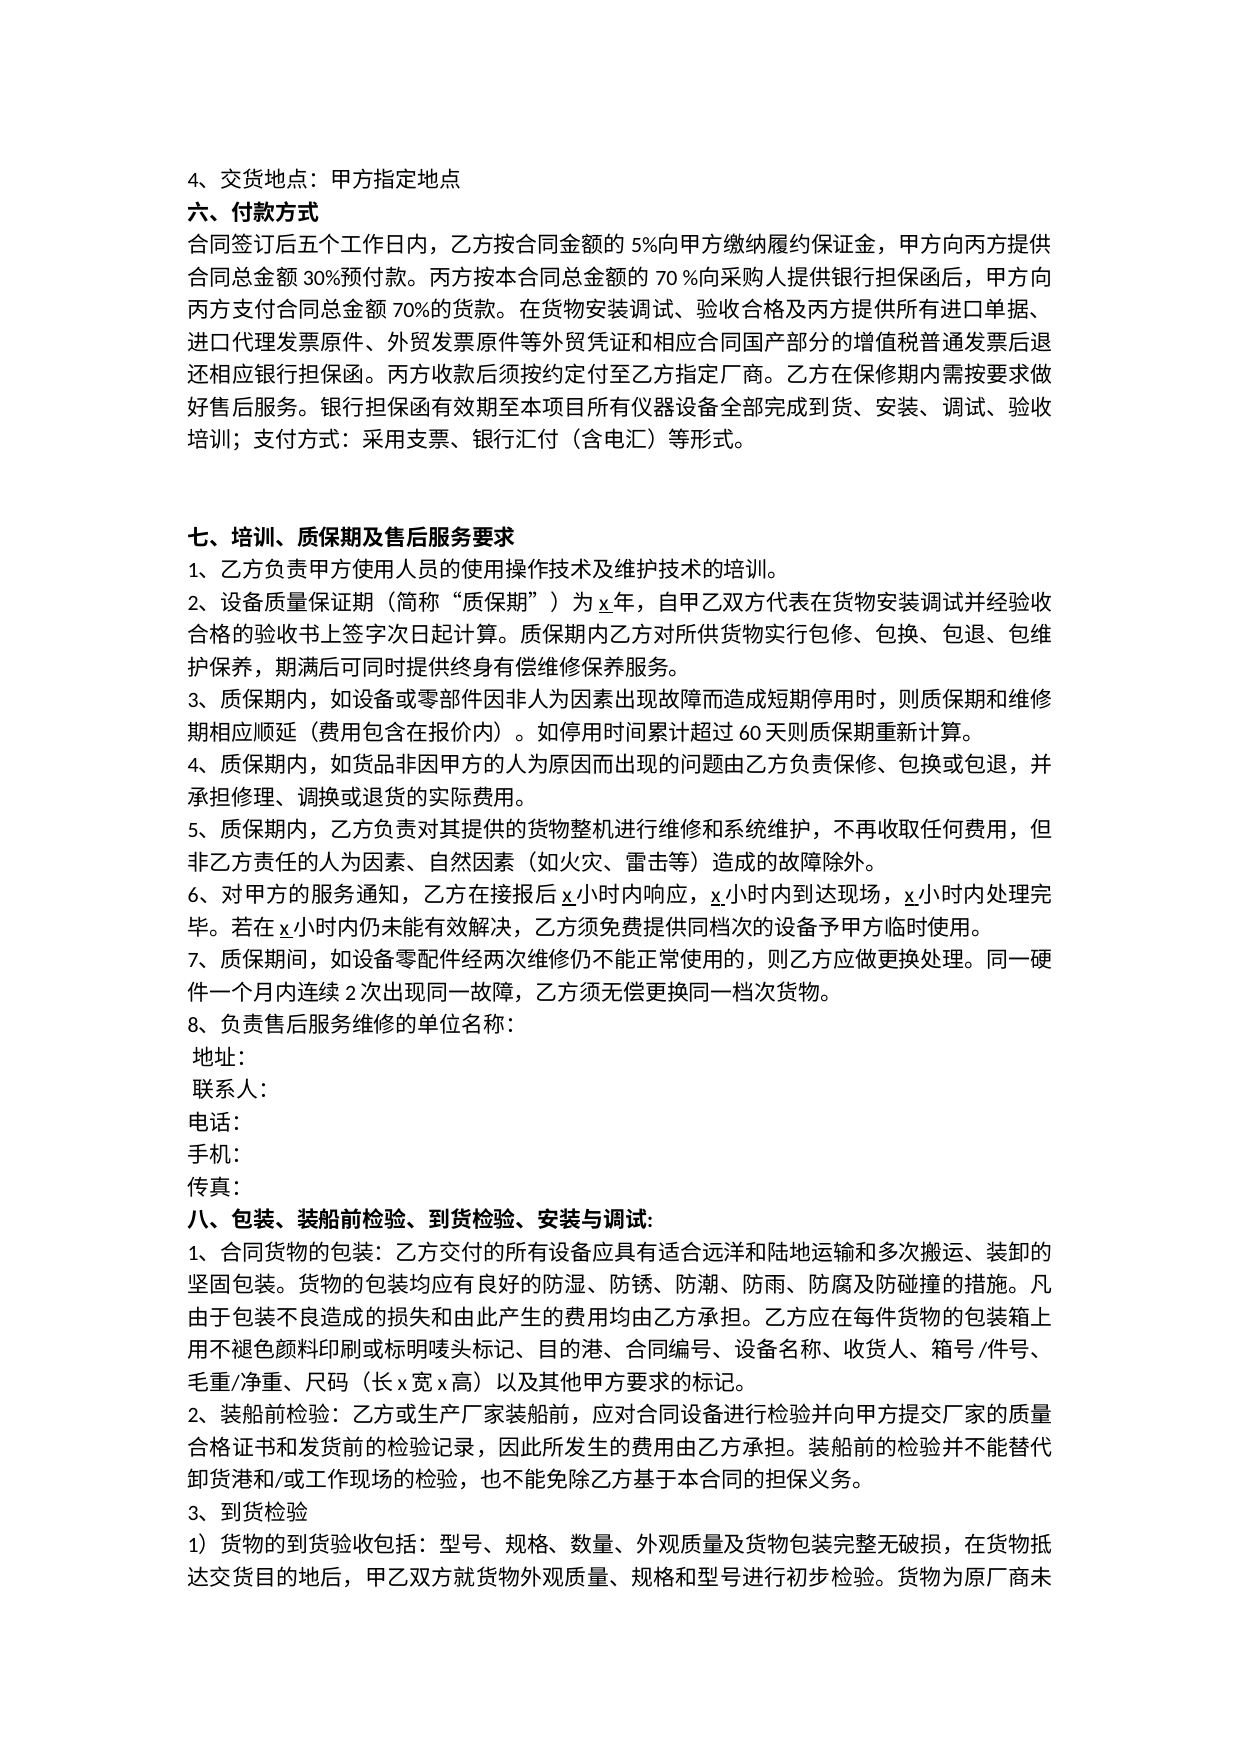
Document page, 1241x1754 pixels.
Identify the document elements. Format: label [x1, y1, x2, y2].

text [187, 487, 1053, 1592]
text [187, 162, 1053, 454]
